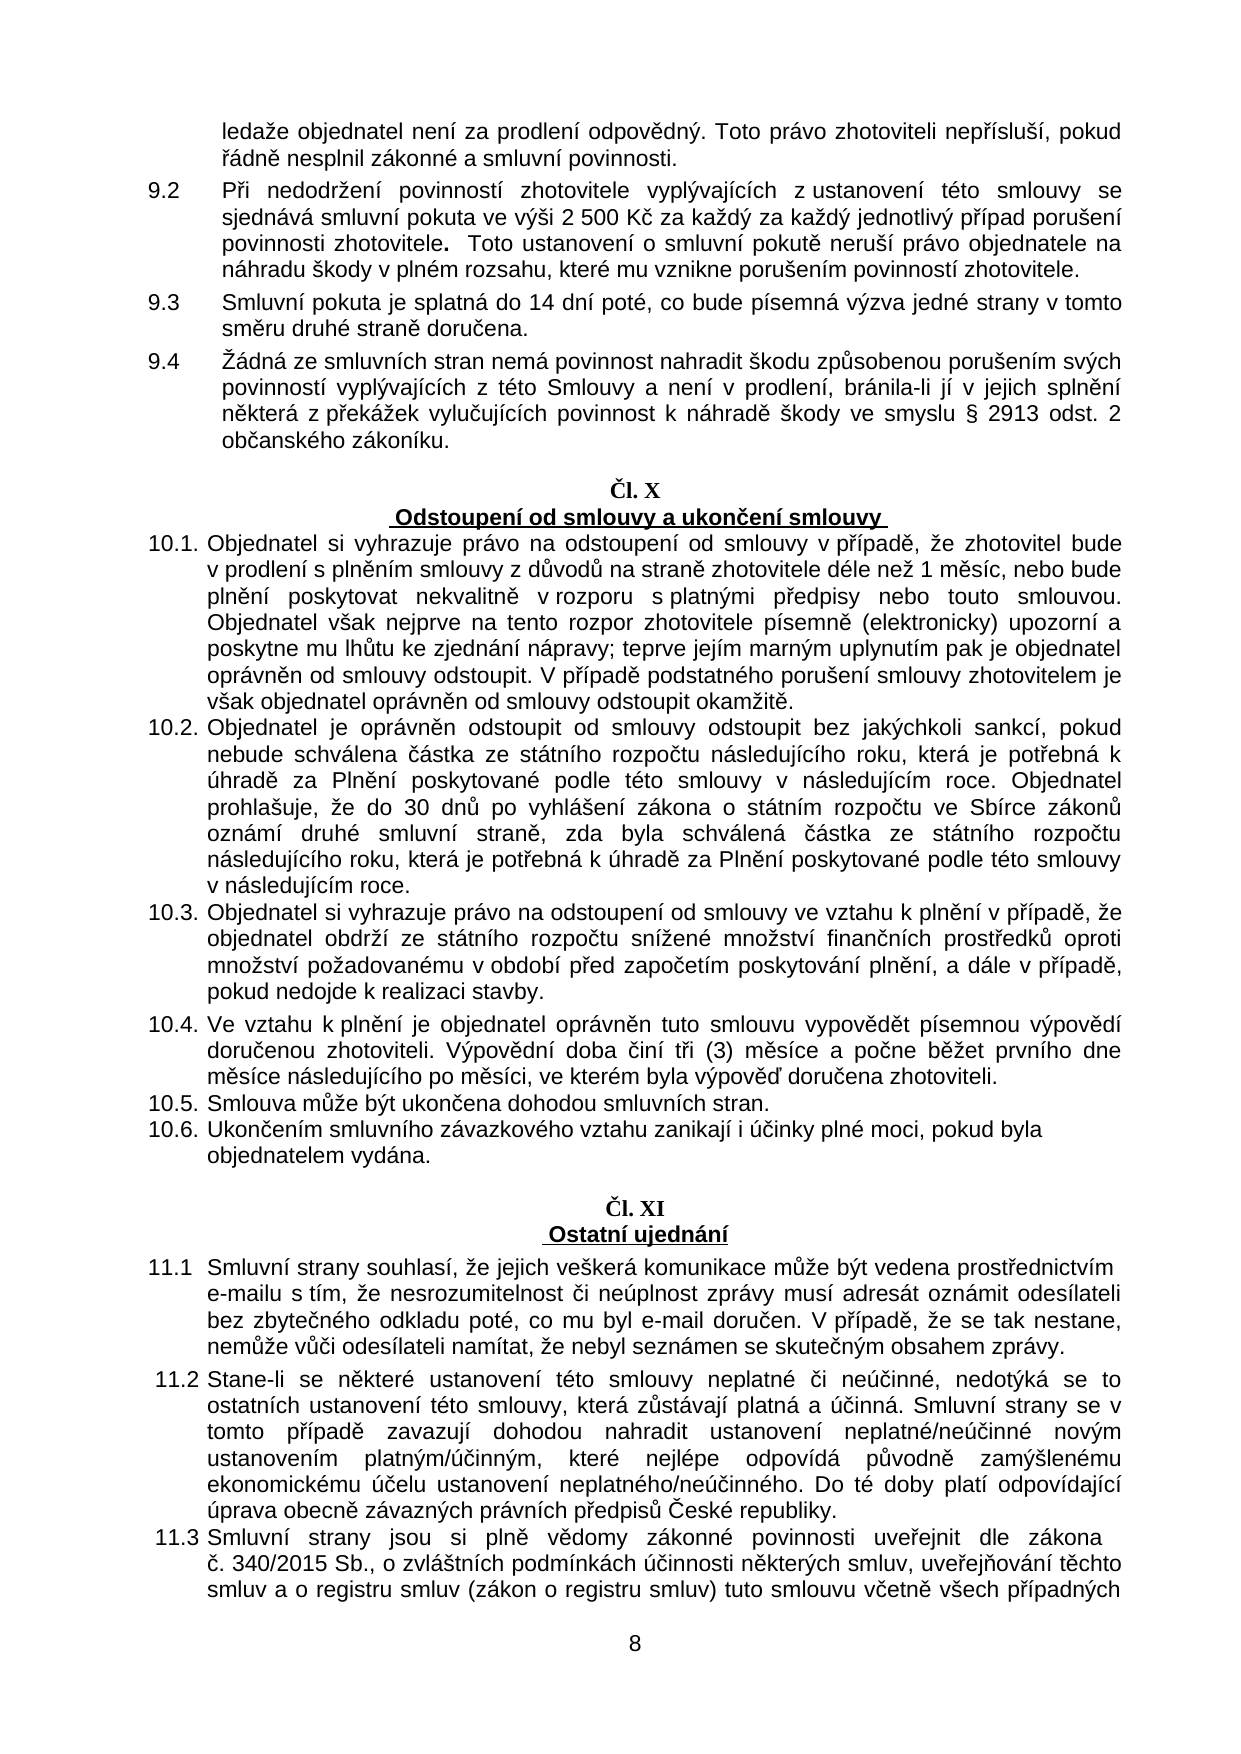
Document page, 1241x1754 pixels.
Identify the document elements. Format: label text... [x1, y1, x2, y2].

list Žádná ze smluvních stran nemá povinnost nahradit škodu způsobenou porušením svých povinností vyplývajících z této Smlouvy a není v prodlení, bránila-li jí v jejich splnění některá z překážek vylučujících povinnost k náhradě škody ve smyslu § 2913 odst. 2 občanského zákoníku. [148, 348, 1122, 453]
subtitle Čl. XI [148, 1195, 1122, 1221]
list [148, 118, 1122, 171]
list Objednatel je oprávněn odstoupit od smlouvy odstoupit bez jakýchkoli sankcí, pokud nebude schválena částka ze státního rozpočtu následujícího roku, která je potřebná k úhradě za Plnění poskytované podle této smlouvy v následujícím roce. Objednatel prohlašuje, že do 30 dnů po vyhlášení zákona o státním rozpočtu ve Sbírce zákonů oznámí druhé smluvní straně, zda byla schválená částka ze státního rozpočtu následujícího roku, která je potřebná k úhradě za Plnění poskytované podle této smlouvy v následujícím roce. [148, 714, 1122, 899]
list Smluvní strany souhlasí, že jejich veškerá komunikace může být vedena prostřednictvím e-mailu s tím, že nesrozumitelnost či neúplnost zprávy musí adresát oznámit odesílateli bez zbytečného odkladu poté, co mu byl e-mail doručen. V případě, že se tak nestane, nemůže vůči odesílateli namítat, že nebyl seznámen se skutečným obsahem zprávy. [148, 1254, 1122, 1359]
list Smlouva může být ukončena dohodou smluvních stran. [148, 1089, 1122, 1116]
subtitle Čl. X [148, 477, 1122, 503]
subtitle Odstoupení od smlouvy a ukončení smlouvy [148, 503, 1122, 530]
subtitle Ostatní ujednání [148, 1221, 1122, 1248]
list Objednatel si vyhrazuje právo na odstoupení od smlouvy ve vztahu k plnění v případě, že objednatel obdrží ze státního rozpočtu snížené množství finančních prostředků oproti množství požadovanému v období před započetím poskytování plnění, a dále v případě, pokud nedojde k realizaci stavby. [148, 899, 1122, 1004]
list Ve vztahu k plnění je objednatel oprávněn tuto smlouvu vypovědět písemnou výpovědí doručenou zhotoviteli. Výpovědní doba činí tři (3) měsíce a počne běžet prvního dne měsíce následujícího po měsíci, ve kterém byla výpověď doručena zhotoviteli. [148, 1011, 1122, 1089]
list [154, 1524, 1122, 1603]
list Smluvní pokuta je splatná do 14 dní poté, co bude písemná výzva jedné strany v tomto směru druhé straně doručena. [148, 289, 1122, 341]
list Objednatel si vyhrazuje právo na odstoupení od smlouvy v případě, že zhotovitel bude v prodlení s plněním smlouvy z důvodů na straně zhotovitele déle než 1 měsíc, nebo bude plnění poskytovat nekvalitně v rozporu s platnými předpisy nebo touto smlouvou. Objednatel však nejprve na tento rozpor zhotovitele písemně (elektronicky) upozorní a poskytne mu lhůtu ke zjednání nápravy; teprve jejím marným uplynutím pak je objednatel oprávněn od smlouvy odstoupit. V případě podstatného porušení smlouvy zhotovitelem je však objednatel oprávněn od smlouvy odstoupit okamžitě. [148, 530, 1122, 714]
list Ukončením smluvního závazkového vztahu zanikají i účinky plné moci, pokud byla objednatelem vydána. [148, 1116, 1122, 1169]
list Při nedodržení povinností zhotovitele vyplývajících z ustanovení této smlouvy se sjednává smluvní pokuta ve výši 2 500 Kč za každý za každý jednotlivý případ porušení povinnosti zhotovitele. Toto ustanovení o smluvní pokutě neruší právo objednatele na náhradu škody v plném rozsahu, které mu vznikne porušením povinností zhotovitele. [148, 177, 1122, 282]
list Stane-li se některé ustanovení této smlouvy neplatné či neúčinné, nedotýká se to ostatních ustanovení této smlouvy, která zůstávají platná a účinná. Smluvní strany se v tomto případě zavazují dohodou nahradit ustanovení neplatné/neúčinné novým ustanovením platným/účinným, které nejlépe odpovídá původně zamýšlenému ekonomickému účelu ustanovení neplatného/neúčinného. Do té doby platí odpovídající úprava obecně závazných právních předpisů České republiky. [154, 1366, 1122, 1524]
